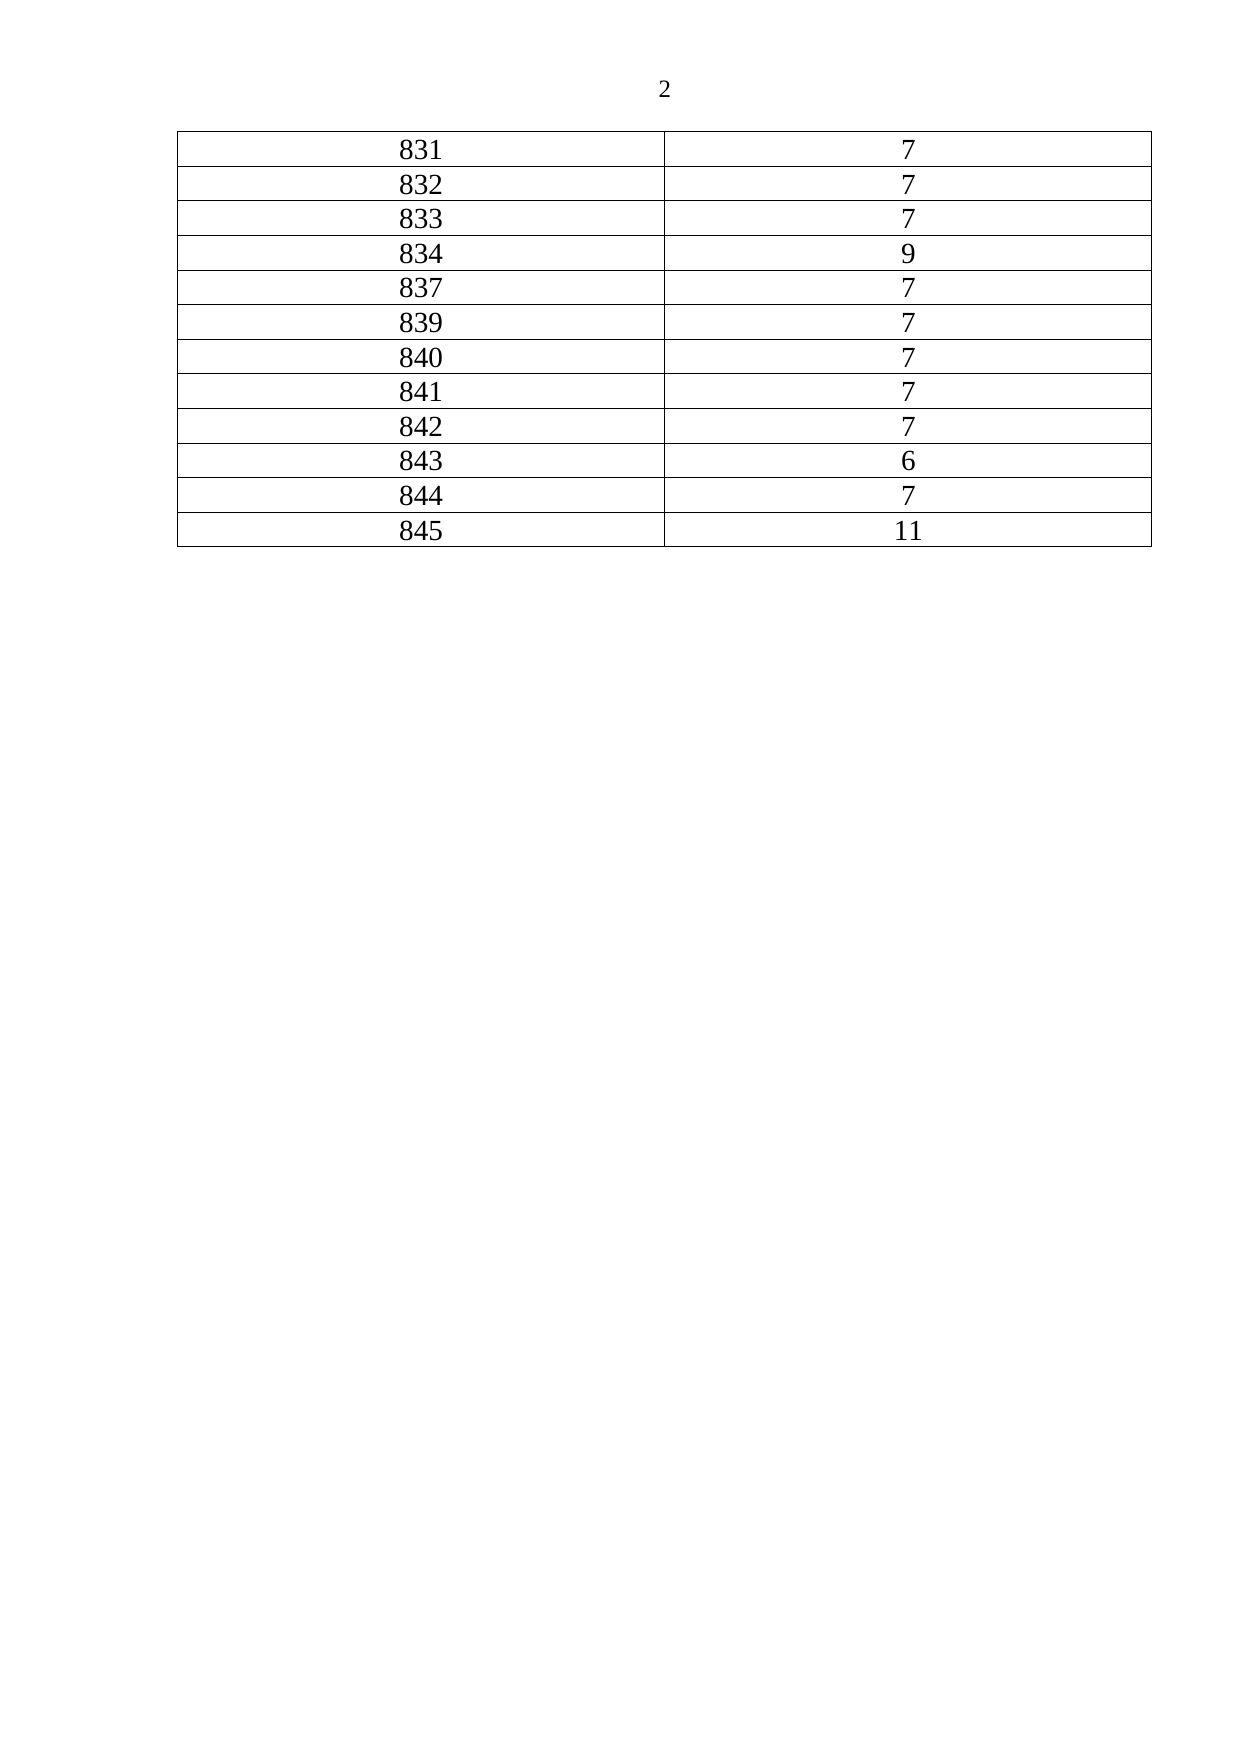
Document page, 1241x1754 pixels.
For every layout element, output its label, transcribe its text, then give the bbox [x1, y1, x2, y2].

table_cell 6 [665, 444, 1151, 477]
table_cell 9 [665, 236, 1151, 269]
table_cell 837 [178, 271, 664, 304]
table_cell 831 [178, 132, 664, 166]
table_cell 7 [665, 201, 1151, 235]
table_cell 7 [665, 374, 1151, 408]
table_cell 845 [178, 513, 664, 546]
table_cell 844 [178, 478, 664, 512]
table_cell 834 [178, 236, 664, 269]
table_cell 842 [178, 409, 664, 442]
table_cell 7 [665, 271, 1151, 304]
table_cell 843 [178, 444, 664, 477]
table_cell 832 [178, 167, 664, 200]
table_cell 7 [665, 478, 1151, 512]
table_cell 7 [665, 340, 1151, 373]
table_cell 11 [665, 513, 1151, 546]
table_cell 7 [665, 132, 1151, 166]
table_cell 7 [665, 167, 1151, 200]
table_cell 7 [665, 305, 1151, 339]
table_cell 839 [178, 305, 664, 339]
table_cell 840 [178, 340, 664, 373]
table_cell 7 [665, 409, 1151, 442]
table_cell 841 [178, 374, 664, 408]
table_cell 833 [178, 201, 664, 235]
